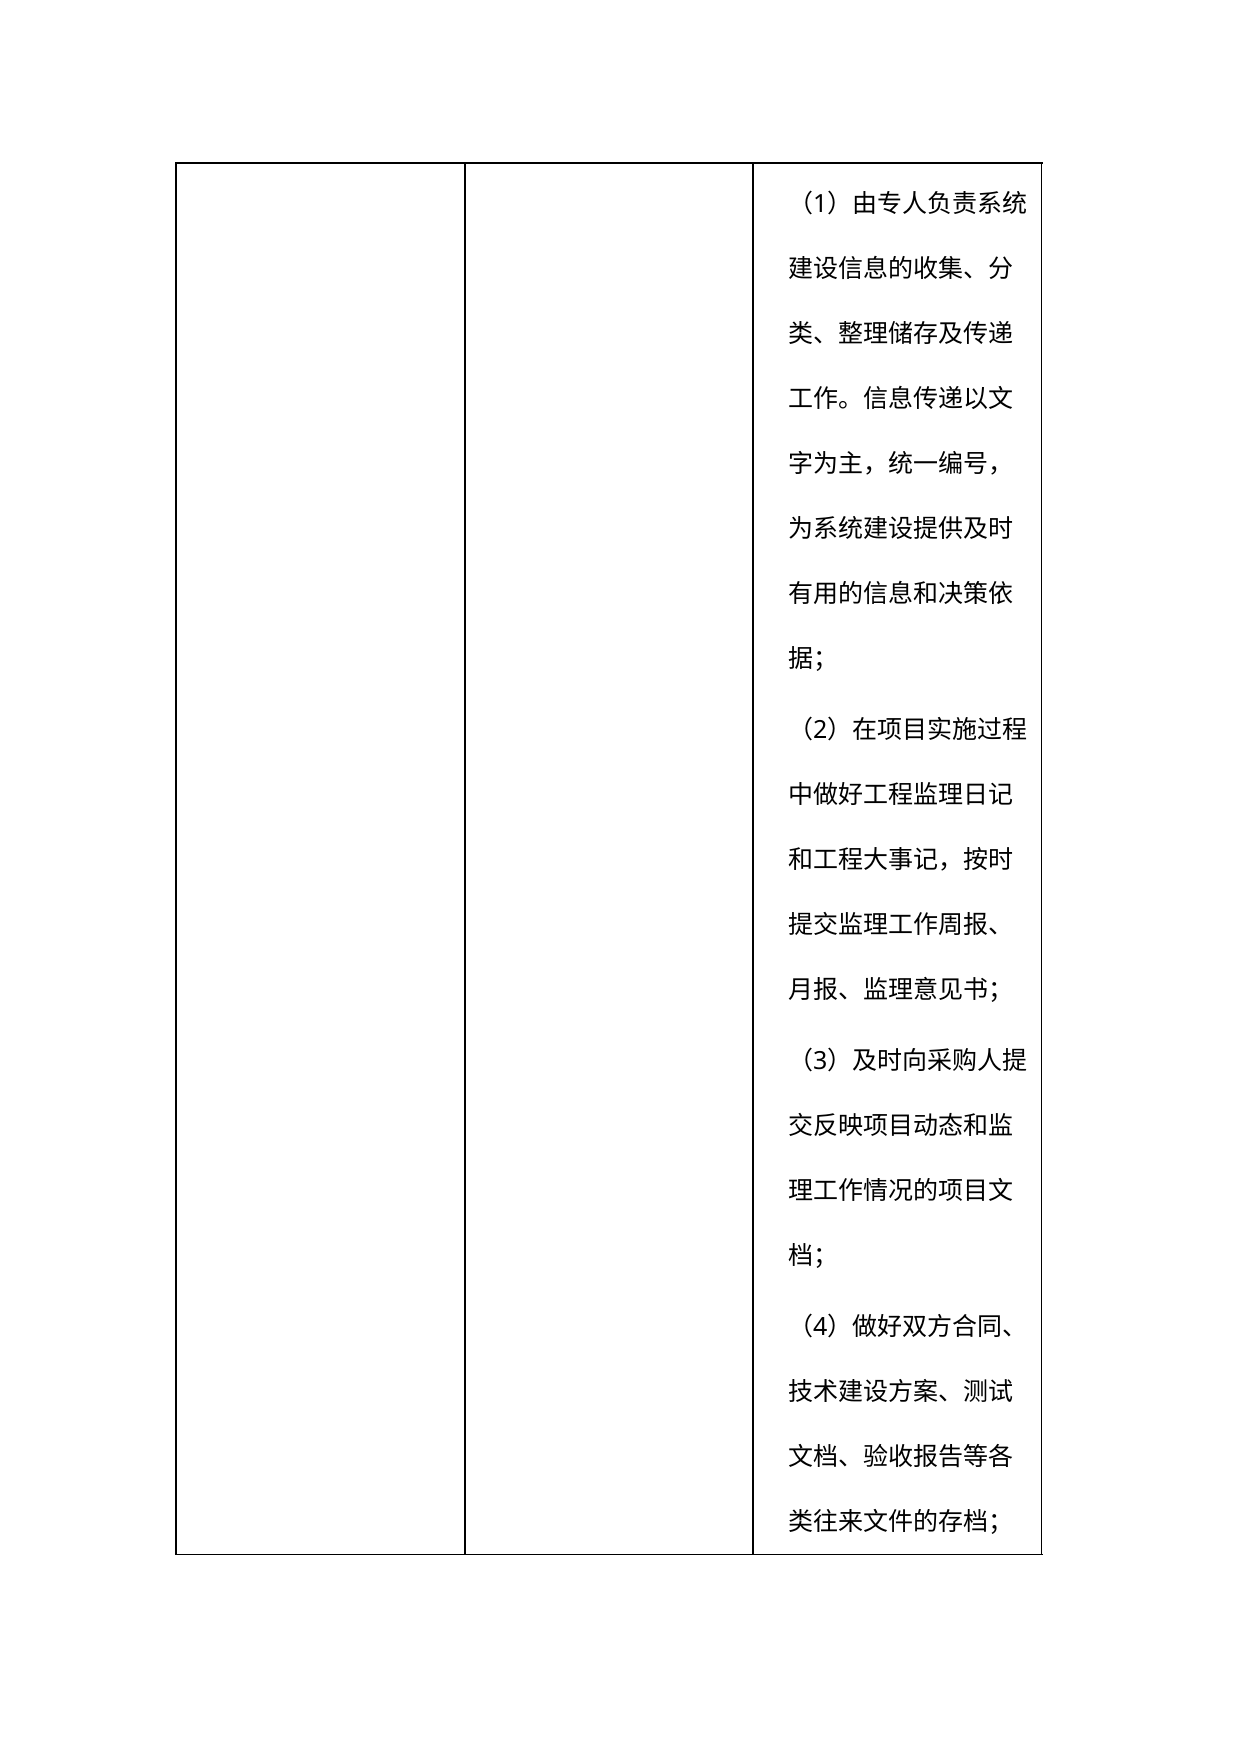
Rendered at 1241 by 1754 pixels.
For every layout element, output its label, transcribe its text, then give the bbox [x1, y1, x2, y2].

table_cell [754, 164, 1041, 1553]
table_cell 1 [177, 164, 464, 1553]
table_cell [466, 164, 752, 1553]
